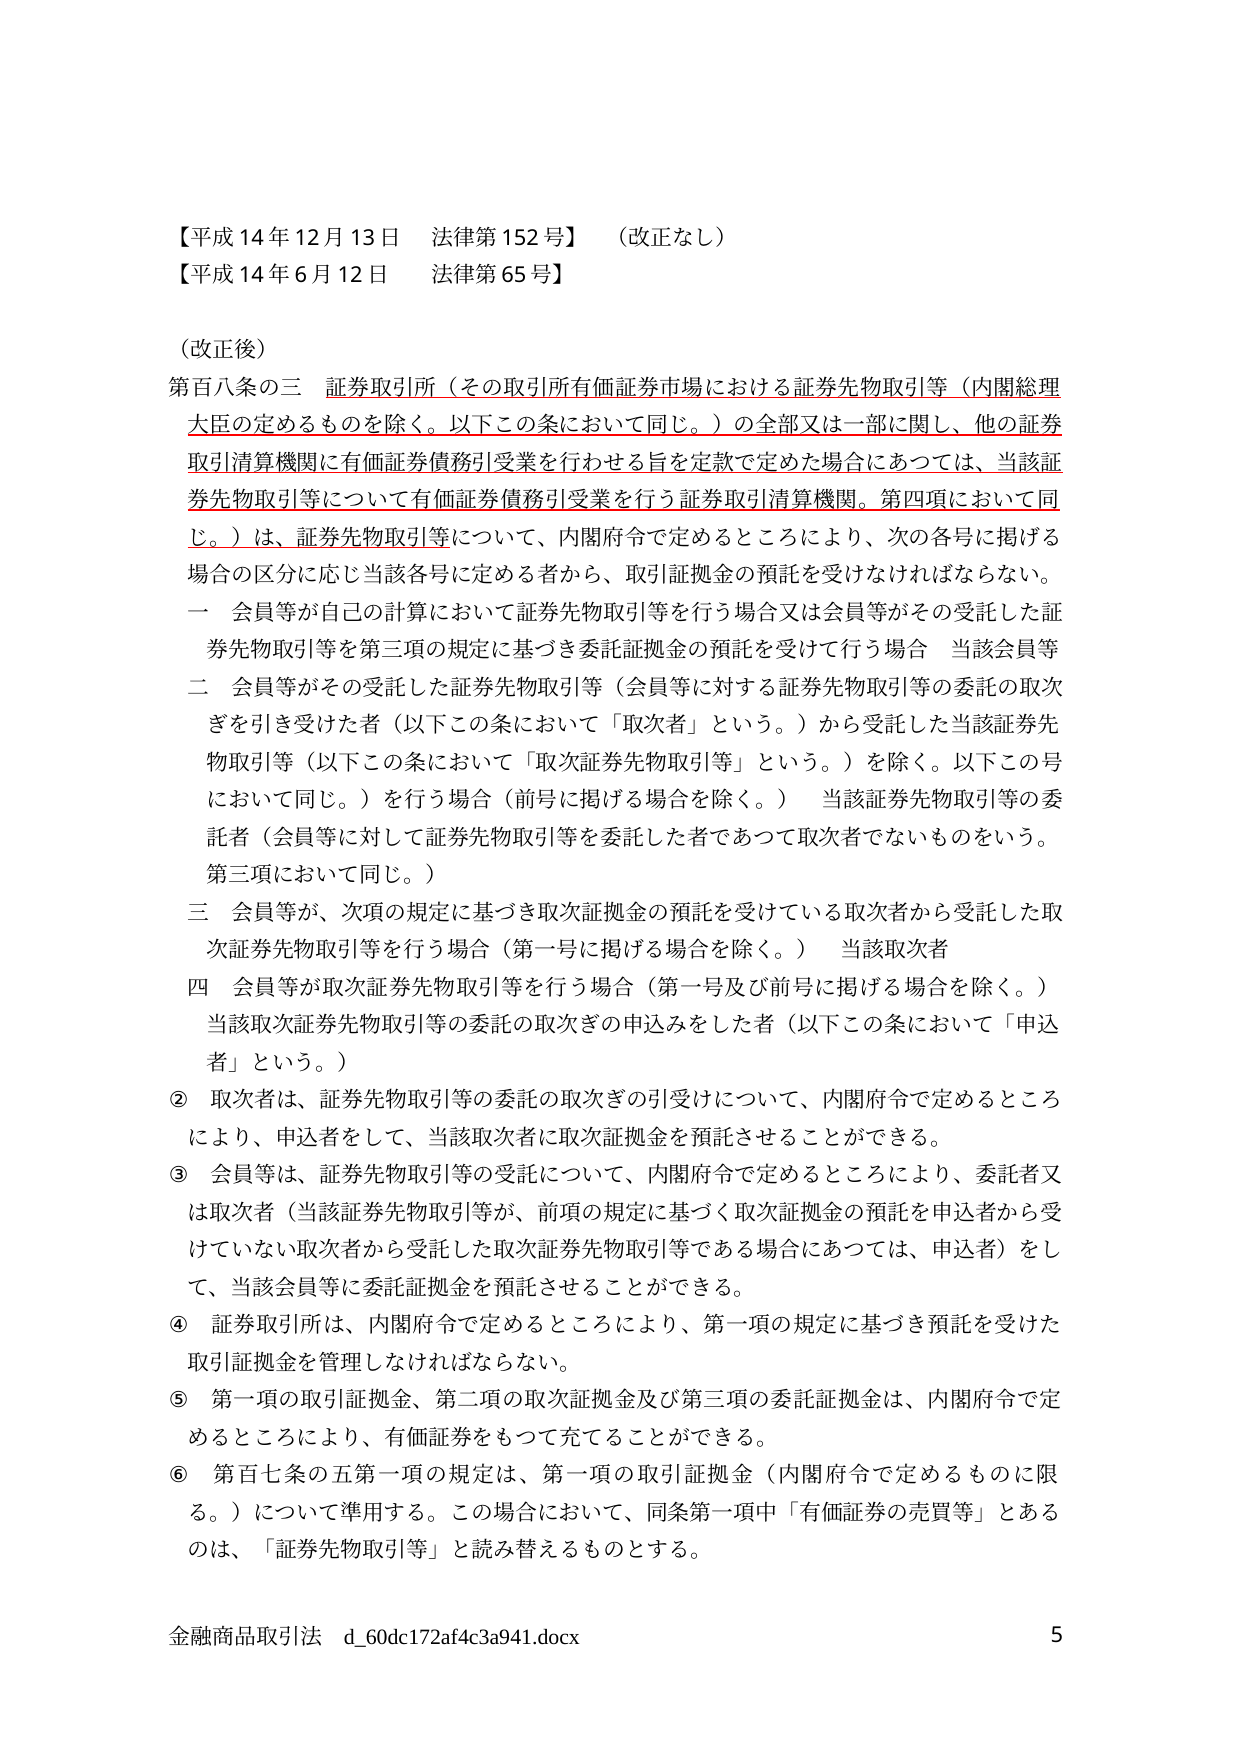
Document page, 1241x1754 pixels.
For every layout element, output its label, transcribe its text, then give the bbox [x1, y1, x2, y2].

text 【平成14年12月13日 法律第152号】 （改正なし） [169, 217, 1063, 254]
text 二 会員等がその受託した証券先物取引等（会員等に対する証券先物取引等の委託の取次ぎを引き受けた者（以下この条において「取次者」という。）から受託した当該証券先物取引等（以下この条において「取次証券先物取引等」という。）を除く。以下この号において同じ。）を行う場合（前号に掲げる場合を除く。） 当該証券先物取引等の委託者（会員等に対して証券先物取引等を委託した者であつて取次者でないものをいう。第三項において同じ。） [188, 667, 1063, 892]
text ② 取次者は、証券先物取引等の委託の取次ぎの引受けについて、内閣府令で定めるところにより、申込者をして、当該取次者に取次証拠金を預託させることができる。 [169, 1079, 1063, 1154]
text （改正後） [169, 329, 1063, 367]
text 一 会員等が自己の計算において証券先物取引等を行う場合又は会員等がその受託した証券先物取引等を第三項の規定に基づき委託証拠金の預託を受けて行う場合 当該会員等 [188, 592, 1063, 667]
text 第百八条の三 証券取引所（その取引所有価証券市場における証券先物取引等（内閣総理大臣の定めるものを除く。以下この条において同じ。）の全部又は一部に関し、他の証券取引清算機関に有価証券債務引受業を行わせる旨を定款で定めた場合にあつては、当該証券先物取引等について有価証券債務引受業を行う証券取引清算機関。第四項において同じ。）は、証券先物取引等について、内閣府令で定めるところにより、次の各号に掲げる場合の区分に応じ当該各号に定める者から、取引証拠金の預託を受けなければならない。 [169, 367, 1063, 592]
text 【平成14年6月12日 法律第65号】 [169, 254, 1063, 292]
text ⑤ 第一項の取引証拠金、第二項の取次証拠金及び第三項の委託証拠金は、内閣府令で定めるところにより、有価証券をもつて充てることができる。 [169, 1379, 1063, 1454]
text ③ 会員等は、証券先物取引等の受託について、内閣府令で定めるところにより、委託者又は取次者（当該証券先物取引等が、前項の規定に基づく取次証拠金の預託を申込者から受けていない取次者から受託した取次証券先物取引等である場合にあつては、申込者）をして、当該会員等に委託証拠金を預託させることができる。 [169, 1154, 1063, 1304]
text 四 会員等が取次証券先物取引等を行う場合（第一号及び前号に掲げる場合を除く。） 当該取次証券先物取引等の委託の取次ぎの申込みをした者（以下この条において「申込者」という。） [188, 967, 1063, 1079]
text 三 会員等が、次項の規定に基づき取次証拠金の預託を受けている取次者から受託した取次証券先物取引等を行う場合（第一号に掲げる場合を除く。） 当該取次者 [188, 892, 1063, 967]
text ⑥ 第百七条の五第一項の規定は、第一項の取引証拠金（内閣府令で定めるものに限る。）について準用する。この場合において、同条第一項中「有価証券の売買等」とあるのは、「証券先物取引等」と読み替えるものとする。 [169, 1454, 1063, 1567]
text ④ 証券取引所は、内閣府令で定めるところにより、第一項の規定に基づき預託を受けた取引証拠金を管理しなければならない。 [169, 1304, 1063, 1379]
